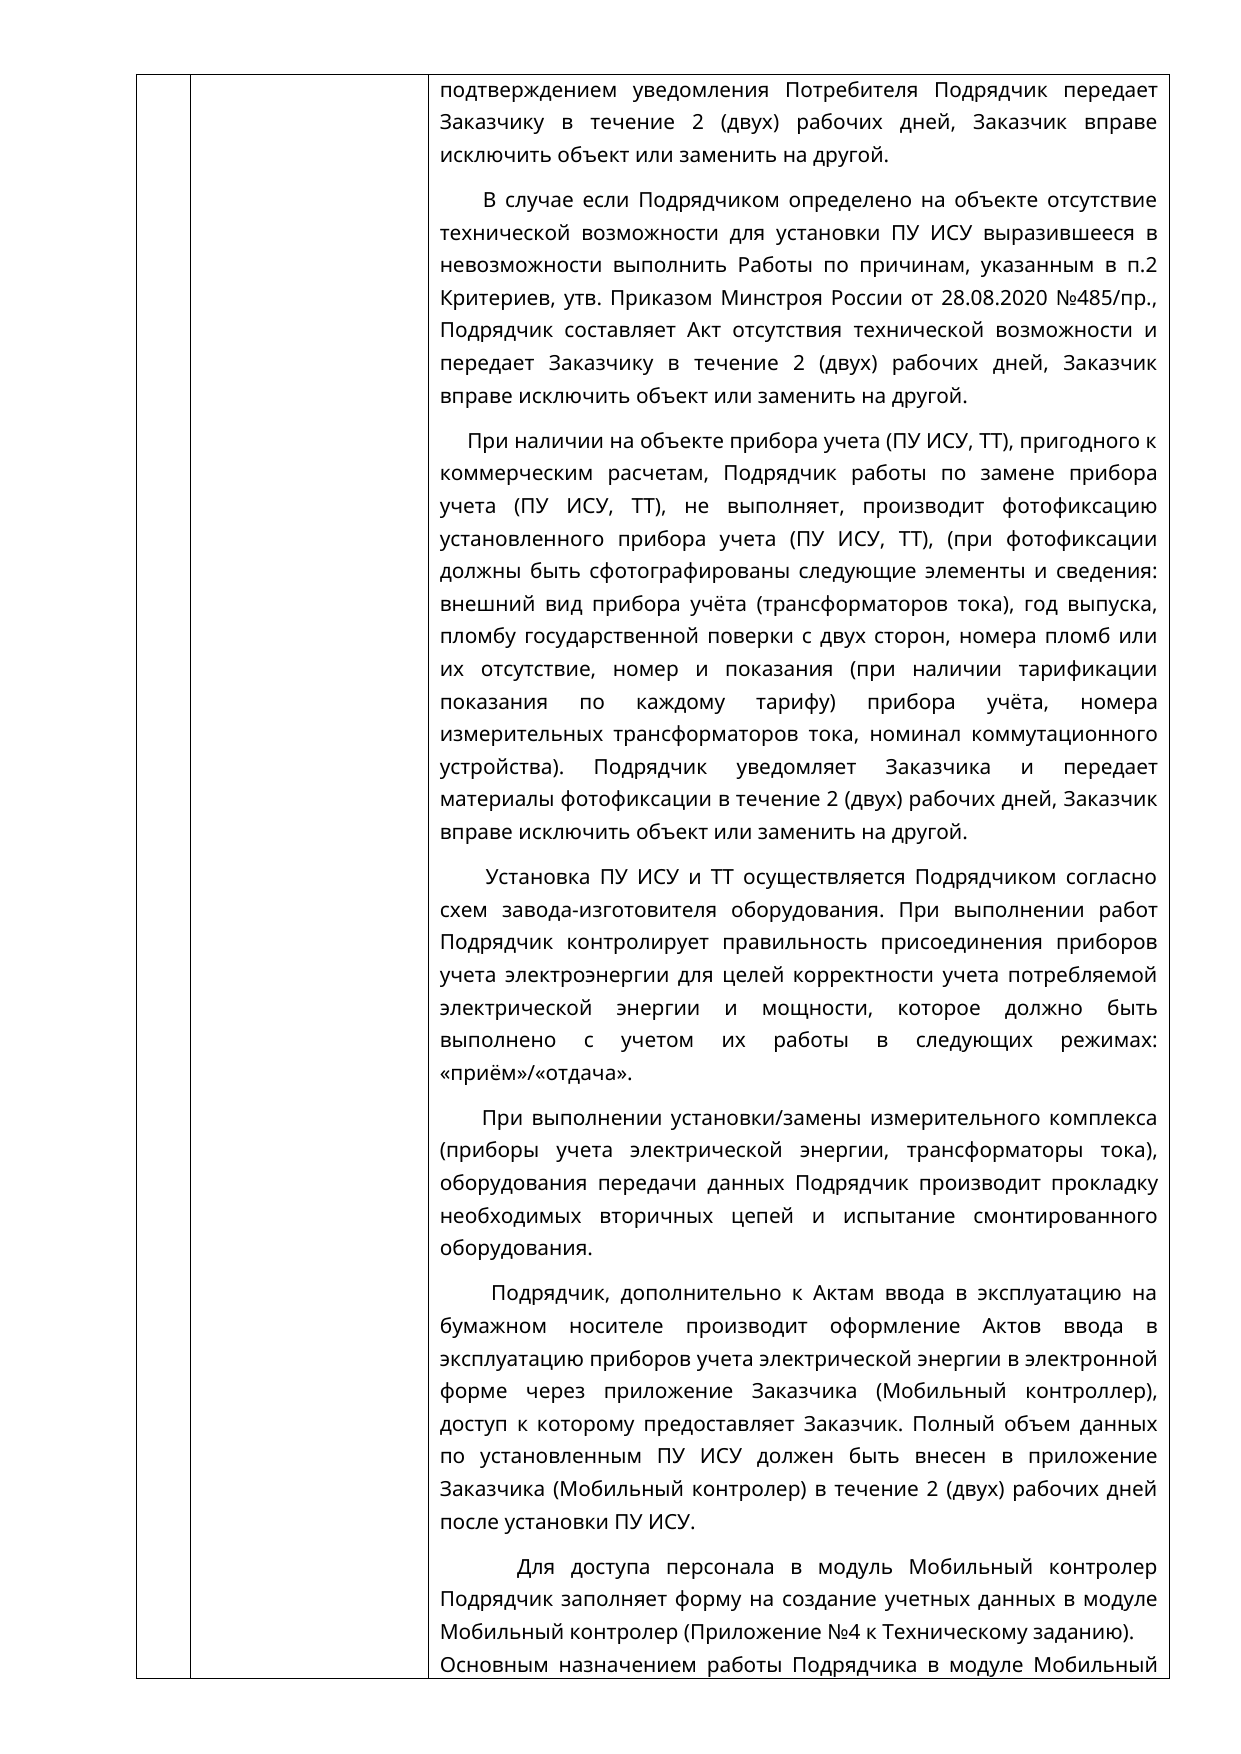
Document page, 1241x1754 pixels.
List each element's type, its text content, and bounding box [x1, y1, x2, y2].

table_cell 5 [137, 75, 190, 1678]
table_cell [429, 75, 1169, 1678]
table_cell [191, 75, 428, 1678]
